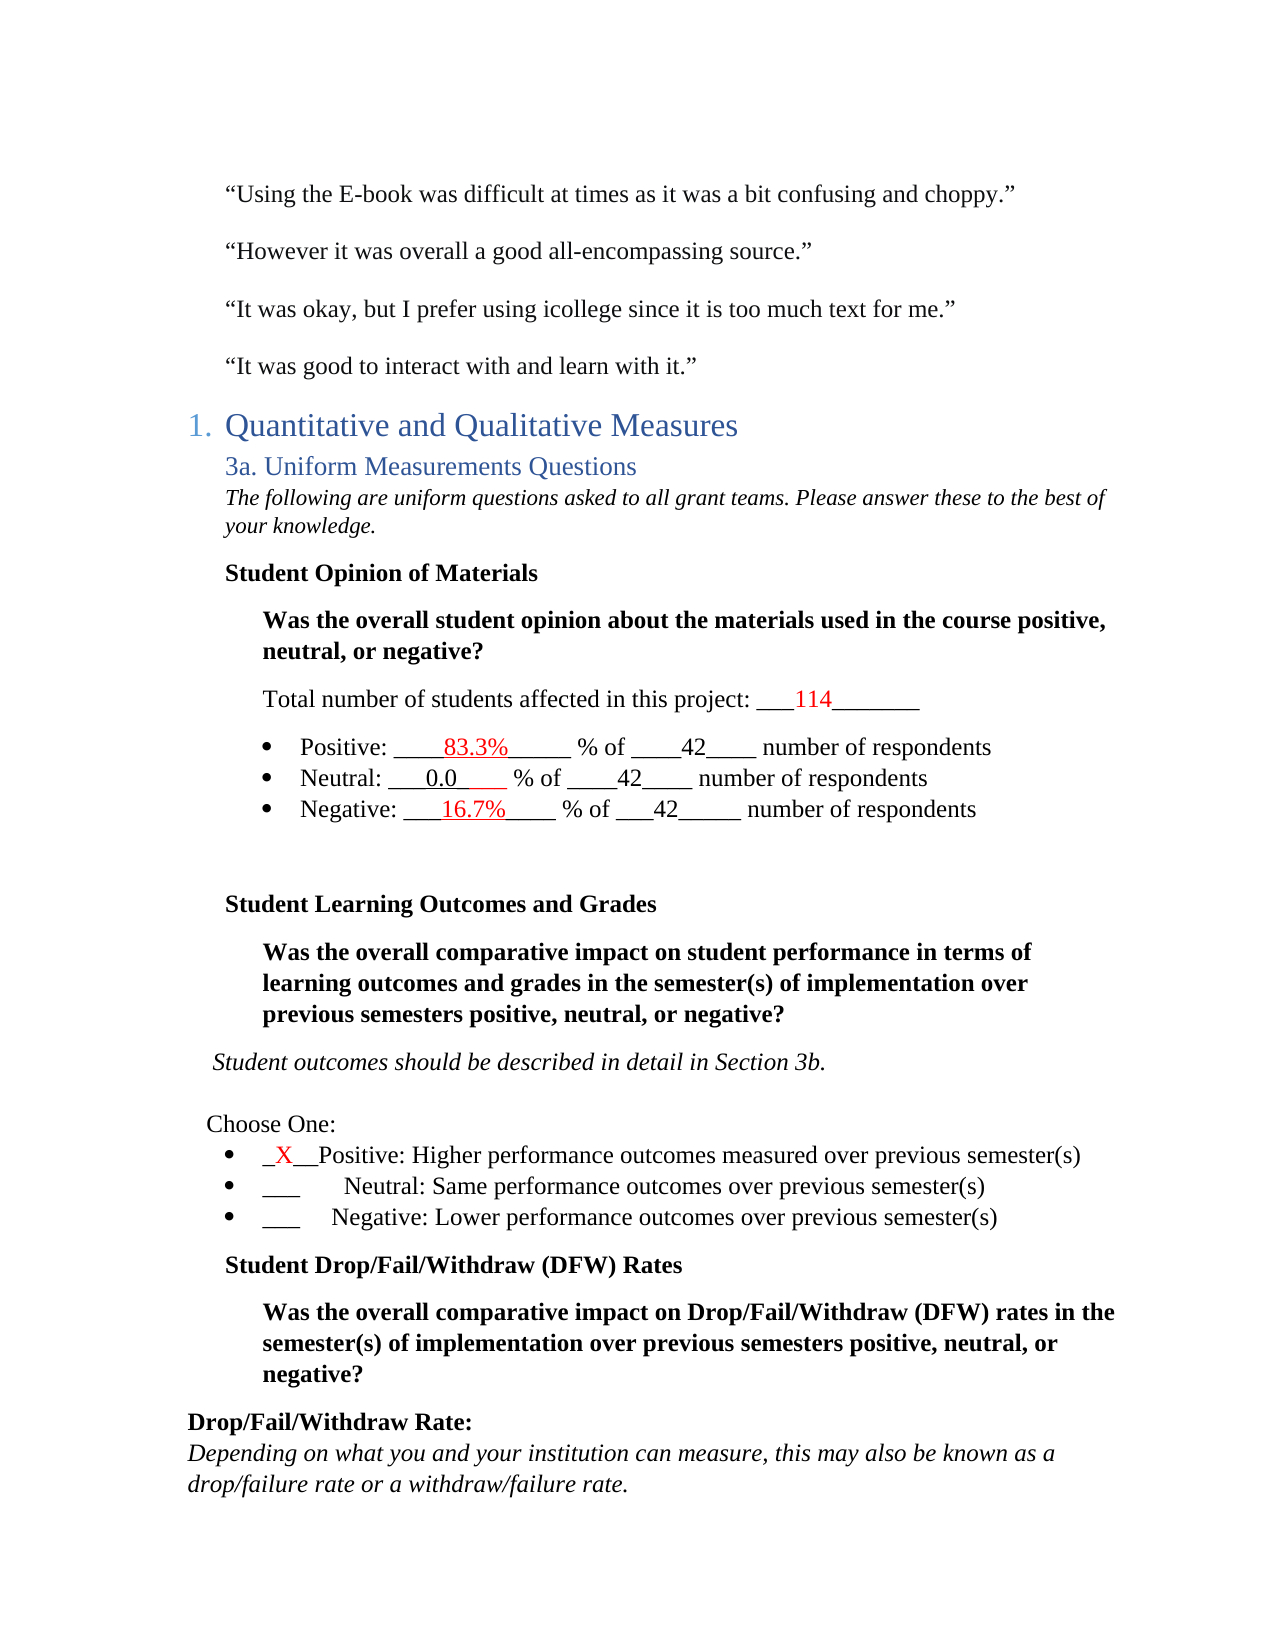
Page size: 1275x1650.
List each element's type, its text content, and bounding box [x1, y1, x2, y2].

text Student Opinion of Materials [225, 558, 1125, 586]
list Neutral: ___0.0____ % of ____42____ number of respondents [262, 763, 1125, 792]
text Drop/Fail/Withdraw Rate: Depending on what you and your institution can measure, this may also be known as a drop/failure rate or a withdraw/failure rate. [187, 1407, 1125, 1498]
list Choose One: [150, 1109, 1125, 1138]
text “It was good to interact with and learn with it.” [150, 351, 1125, 380]
list Positive: ____83.3%_____ % of ____42____ number of respondents [262, 732, 1125, 761]
list ___ Neutral: Same performance outcomes over previous semester(s) [225, 1171, 1125, 1200]
list Negative: ___16.7%____ % of ___42_____ number of respondents [262, 794, 1125, 823]
text Total number of students affected in this project: ___114_______ [262, 684, 1125, 713]
list _X__Positive: Higher performance outcomes measured over previous semester(s) [225, 1140, 1125, 1169]
list ___ Negative: Lower performance outcomes over previous semester(s) [225, 1202, 1125, 1231]
text “However it was overall a good all‐encompassing source.” [150, 236, 1125, 265]
text Student Drop/Fail/Withdraw (DFW) Rates [225, 1250, 1125, 1278]
text “Using the E‐book was difficult at times as it was a bit confusing and choppy.” [150, 179, 1125, 207]
text “It was okay, but I prefer using icollege since it is too much text for me.” [150, 294, 1125, 322]
list Student outcomes should be described in detail in Section 3b. [150, 1047, 1125, 1076]
text Student Learning Outcomes and Grades [225, 889, 1125, 918]
text Was the overall comparative impact on Drop/Fail/Withdraw (DFW) rates in the semester(s) of implementation over previous semesters positive, neutral, or negative? [262, 1297, 1125, 1388]
subtitle Quantitative and Qualitative Measures [187, 405, 1125, 443]
text Was the overall comparative impact on student performance in terms of learning outcomes and grades in the semester(s) of implementation over previous semesters positive, neutral, or negative? [262, 937, 1125, 1028]
text Was the overall student opinion about the materials used in the course positive, neutral, or negative? [262, 605, 1125, 665]
text The following are uniform questions asked to all grant teams. Please answer these to the best of your knowledge. [225, 484, 1125, 539]
subtitle 3a. Uniform Measurements Questions [150, 451, 1125, 482]
